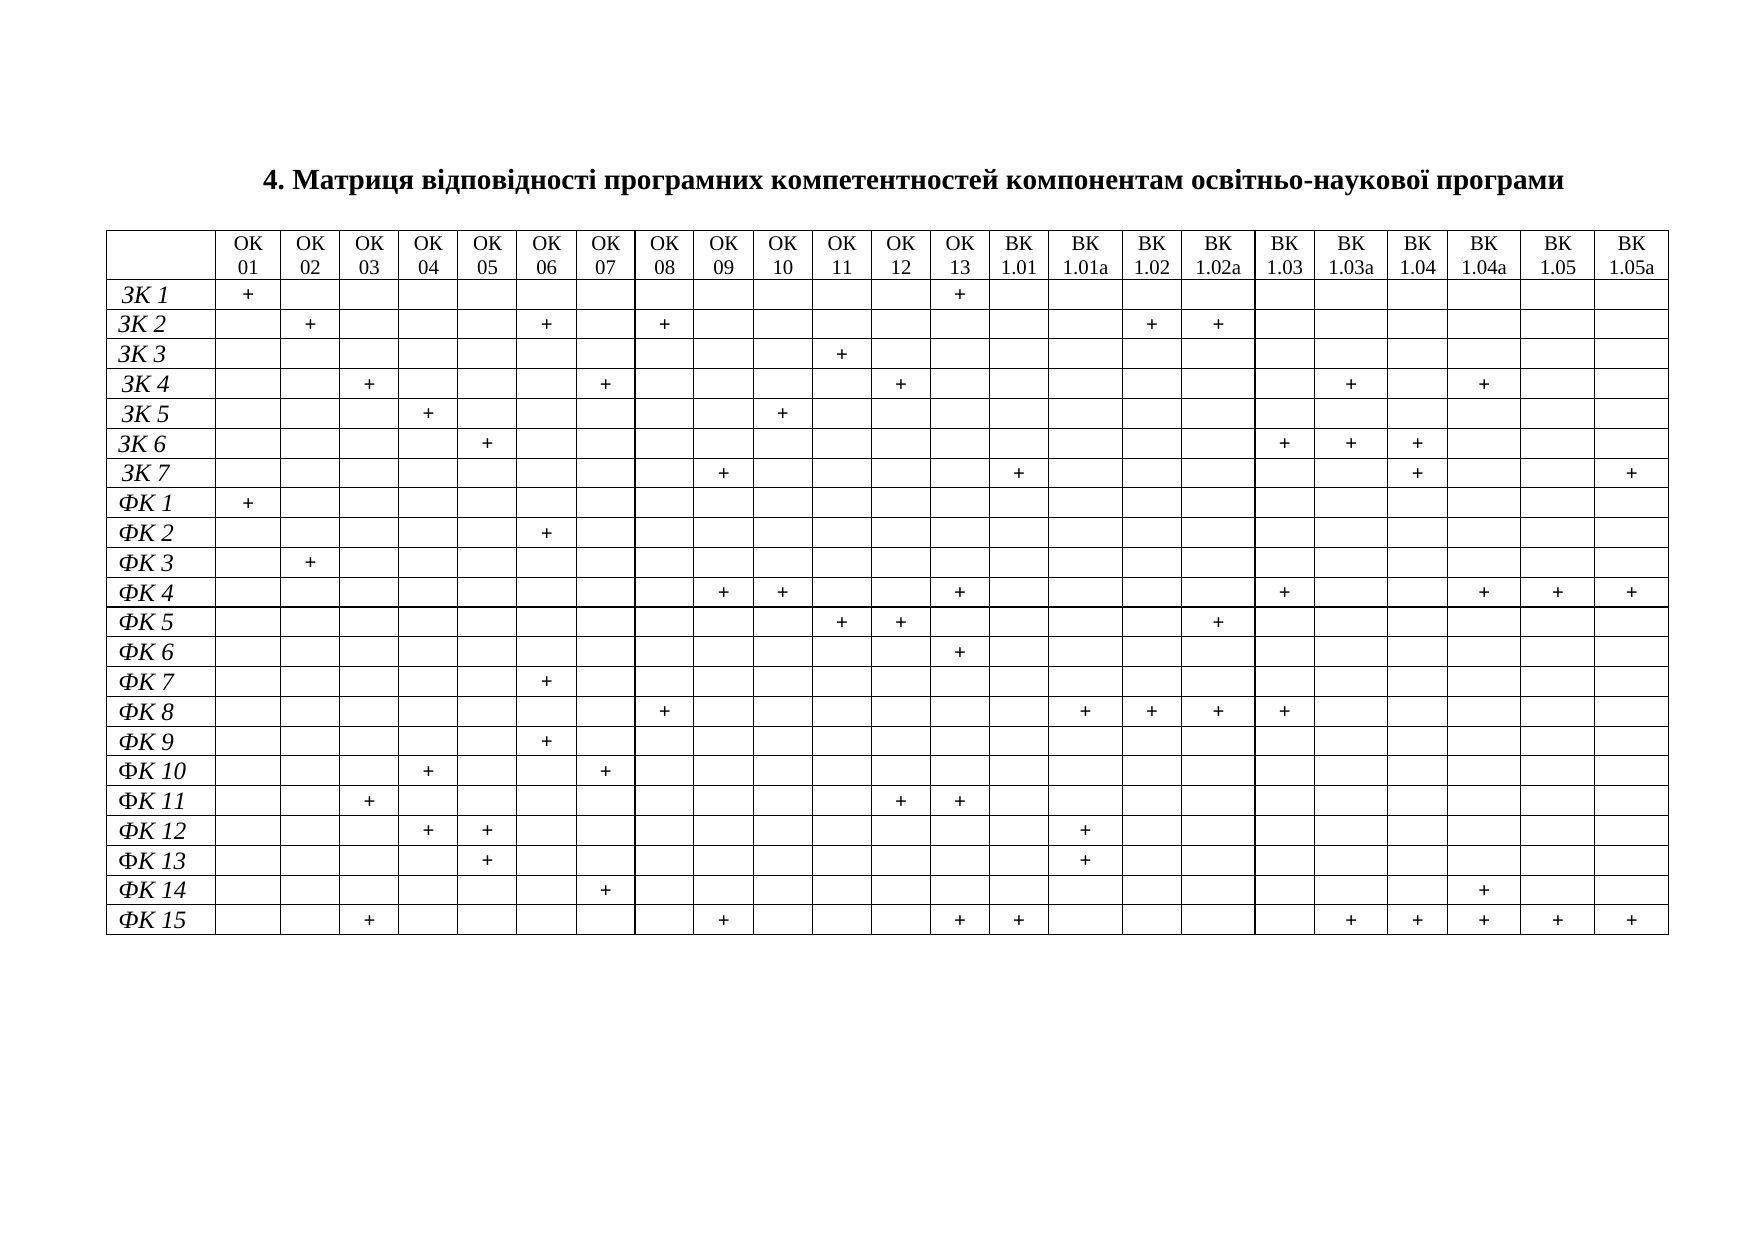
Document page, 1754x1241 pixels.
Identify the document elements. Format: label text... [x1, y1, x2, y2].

table_cell [216, 339, 280, 368]
table_cell [399, 578, 457, 606]
table_cell [1182, 518, 1254, 547]
table_cell [754, 548, 812, 577]
table_cell [990, 369, 1048, 398]
table_cell [872, 637, 930, 666]
table_cell [399, 518, 457, 547]
table_cell [340, 637, 398, 666]
table_cell + [1049, 697, 1122, 726]
table_cell [1448, 786, 1520, 815]
table_cell [1182, 876, 1254, 904]
table_cell + [931, 578, 989, 606]
table_cell [281, 816, 339, 845]
table_cell [577, 816, 634, 845]
table_cell + [1049, 816, 1122, 845]
table_header ВК 1.02а [1182, 231, 1254, 279]
table_cell + [990, 459, 1048, 487]
table_cell [1521, 876, 1594, 904]
table_cell [577, 846, 634, 874]
table_cell + [517, 667, 576, 696]
table_cell [281, 846, 339, 874]
table_cell [1448, 488, 1520, 517]
table_cell [577, 488, 634, 517]
table_cell [216, 310, 280, 338]
table_cell + [399, 816, 457, 845]
table_cell + [694, 905, 753, 934]
table_cell [399, 727, 457, 755]
table_cell [694, 280, 753, 308]
table_cell ФК 4 [107, 578, 215, 606]
table_cell [813, 399, 871, 428]
table_cell [694, 429, 753, 457]
table_cell [1388, 518, 1447, 547]
table_cell [990, 786, 1048, 815]
table_cell [1049, 429, 1122, 457]
table_cell [1182, 756, 1254, 785]
table_cell [990, 548, 1048, 577]
table_cell [1049, 786, 1122, 815]
table_cell [636, 876, 693, 904]
table_cell [1315, 786, 1387, 815]
table_cell [694, 518, 753, 547]
table_cell [216, 369, 280, 398]
table_header ОК 11 [813, 231, 871, 279]
table_header ВК 1.03а [1315, 231, 1387, 279]
table_cell [754, 280, 812, 308]
table_cell + [931, 905, 989, 934]
table_cell + [340, 905, 398, 934]
table_cell + [458, 816, 516, 845]
table_cell [1521, 399, 1594, 428]
table_cell [872, 846, 930, 874]
table_cell [1256, 280, 1314, 308]
table_cell [1123, 727, 1181, 755]
table_cell [694, 548, 753, 577]
table_cell [754, 339, 812, 368]
table_cell [1182, 578, 1254, 606]
table_cell [694, 786, 753, 815]
table_cell [931, 816, 989, 845]
table_cell + [1315, 369, 1387, 398]
table_cell [517, 816, 576, 845]
table_cell [1388, 310, 1447, 338]
table_cell [458, 459, 516, 487]
table_cell [1388, 280, 1447, 308]
table_cell [1182, 429, 1254, 457]
table_cell [1049, 608, 1122, 636]
table_cell [1182, 816, 1254, 845]
table_cell [872, 876, 930, 904]
table_cell ФК 2 [107, 518, 215, 547]
table_header ОК 03 [340, 231, 398, 279]
table_cell [1448, 548, 1520, 577]
table_cell [694, 608, 753, 636]
table_cell [1182, 369, 1254, 398]
table_cell [1123, 816, 1181, 845]
table_cell [872, 816, 930, 845]
table_cell [694, 637, 753, 666]
table_cell [694, 488, 753, 517]
table_cell [577, 667, 634, 696]
table_cell [1256, 339, 1314, 368]
table_cell [281, 578, 339, 606]
table_cell + [216, 280, 280, 308]
table_cell [340, 459, 398, 487]
table_cell + [281, 548, 339, 577]
table_cell [1256, 369, 1314, 398]
table_cell [1448, 518, 1520, 547]
table_cell [1123, 876, 1181, 904]
table_cell [1315, 548, 1387, 577]
table_cell [1595, 846, 1668, 874]
table_cell [872, 548, 930, 577]
table_cell [577, 339, 634, 368]
table_cell [1521, 786, 1594, 815]
table_cell [1388, 667, 1447, 696]
table_cell [636, 399, 693, 428]
table_header ОК 02 [281, 231, 339, 279]
table_cell [1256, 786, 1314, 815]
table_cell [1123, 459, 1181, 487]
table_cell + [1388, 459, 1447, 487]
table_cell [399, 488, 457, 517]
table_cell [754, 429, 812, 457]
table_cell [1388, 608, 1447, 636]
table_cell [1521, 369, 1594, 398]
table_cell [1256, 637, 1314, 666]
table_cell [517, 399, 576, 428]
table_cell [931, 727, 989, 755]
table_cell [281, 697, 339, 726]
table_cell [813, 459, 871, 487]
table_cell [1448, 339, 1520, 368]
table_cell [813, 756, 871, 785]
table_cell [1049, 518, 1122, 547]
table_cell [872, 339, 930, 368]
table_cell [216, 578, 280, 606]
table_cell ФК 3 [107, 548, 215, 577]
table_header ОК 08 [636, 231, 693, 279]
table_cell [1123, 786, 1181, 815]
table_cell [931, 876, 989, 904]
table_cell [216, 756, 280, 785]
table_cell [1521, 816, 1594, 845]
table_cell [517, 846, 576, 874]
table_cell [1182, 667, 1254, 696]
table_cell [1315, 518, 1387, 547]
table_header [107, 231, 215, 279]
table_cell [1388, 816, 1447, 845]
table_cell + [636, 697, 693, 726]
table_cell [458, 637, 516, 666]
table_cell [813, 816, 871, 845]
table_cell [399, 786, 457, 815]
table_cell [577, 608, 634, 636]
table_cell [1315, 459, 1387, 487]
table_cell [1388, 637, 1447, 666]
table_cell [1256, 548, 1314, 577]
table_cell + [931, 637, 989, 666]
table_cell [931, 548, 989, 577]
table_cell ЗК 3 [107, 339, 215, 368]
table_cell + [458, 429, 516, 457]
table_cell [1049, 905, 1122, 934]
table_cell [1182, 905, 1254, 934]
table_cell [636, 578, 693, 606]
table_cell [458, 786, 516, 815]
table_cell [990, 637, 1048, 666]
table_cell [281, 280, 339, 308]
table_cell [517, 876, 576, 904]
table_cell [990, 756, 1048, 785]
table_cell [636, 280, 693, 308]
table_cell [1595, 369, 1668, 398]
table_cell [216, 846, 280, 874]
table_cell [1595, 667, 1668, 696]
table_cell [1123, 429, 1181, 457]
table_cell [1595, 786, 1668, 815]
table_cell [340, 518, 398, 547]
table_cell [1448, 459, 1520, 487]
table_cell [216, 816, 280, 845]
table_cell [694, 399, 753, 428]
table_cell [813, 488, 871, 517]
table_cell [1315, 608, 1387, 636]
table_cell [1595, 548, 1668, 577]
table_cell ЗК 5 [107, 399, 215, 428]
table_cell [458, 518, 516, 547]
table_cell + [754, 578, 812, 606]
table_cell [216, 429, 280, 457]
table_cell [1448, 756, 1520, 785]
table_cell [577, 310, 634, 338]
table_cell [517, 369, 576, 398]
table_cell [872, 518, 930, 547]
table_cell [1123, 637, 1181, 666]
table_cell [931, 846, 989, 874]
table_cell [931, 310, 989, 338]
table_cell [1049, 369, 1122, 398]
table_cell [1315, 667, 1387, 696]
table_cell [1123, 905, 1181, 934]
table_cell [216, 459, 280, 487]
table_cell [694, 697, 753, 726]
table_cell [754, 459, 812, 487]
table_cell [1595, 518, 1668, 547]
table_cell [636, 727, 693, 755]
table_cell [458, 667, 516, 696]
table_cell [1049, 459, 1122, 487]
table_cell [340, 339, 398, 368]
table_cell + [1595, 905, 1668, 934]
table_cell [458, 905, 516, 934]
table_cell [990, 518, 1048, 547]
table_cell + [872, 608, 930, 636]
table_cell [1049, 399, 1122, 428]
table_cell [1595, 608, 1668, 636]
table_cell [216, 548, 280, 577]
table_cell [1256, 488, 1314, 517]
table_cell [990, 429, 1048, 457]
table_cell [1448, 429, 1520, 457]
table_cell + [577, 369, 634, 398]
table_cell [1521, 667, 1594, 696]
table_cell [216, 667, 280, 696]
table_cell [340, 280, 398, 308]
table_cell + [694, 459, 753, 487]
table_cell [694, 816, 753, 845]
table_cell + [577, 756, 634, 785]
table_cell [1388, 369, 1447, 398]
table_cell [281, 369, 339, 398]
table_cell [1448, 608, 1520, 636]
table_cell [340, 727, 398, 755]
table_cell + [399, 756, 457, 785]
table_cell [1182, 280, 1254, 308]
table_cell [990, 339, 1048, 368]
table_cell [636, 459, 693, 487]
table_cell + [281, 310, 339, 338]
table_cell [517, 697, 576, 726]
table_cell [1049, 578, 1122, 606]
table_cell [754, 369, 812, 398]
table_cell [872, 399, 930, 428]
table_cell [340, 756, 398, 785]
table_cell [517, 280, 576, 308]
table_cell [813, 727, 871, 755]
table_cell [636, 905, 693, 934]
table_cell [1448, 280, 1520, 308]
table_cell [1448, 816, 1520, 845]
table_cell [1448, 846, 1520, 874]
table_cell [1388, 578, 1447, 606]
table_cell [1388, 727, 1447, 755]
table_cell [872, 280, 930, 308]
table_cell [1256, 846, 1314, 874]
table_cell [1256, 905, 1314, 934]
table_cell [1448, 399, 1520, 428]
table_cell [636, 667, 693, 696]
table_cell [1123, 399, 1181, 428]
table_cell [340, 816, 398, 845]
table_cell [1123, 339, 1181, 368]
table_cell + [517, 518, 576, 547]
table_header ОК 05 [458, 231, 516, 279]
table_cell [1256, 816, 1314, 845]
table_cell ФК 8 [107, 697, 215, 726]
table_cell + [1521, 905, 1594, 934]
table_cell [1595, 488, 1668, 517]
table_cell [931, 339, 989, 368]
table_cell [1315, 727, 1387, 755]
table_cell [636, 786, 693, 815]
table_cell [636, 488, 693, 517]
table_cell + [1595, 578, 1668, 606]
table_cell [1256, 727, 1314, 755]
table_cell ФК 13 [107, 846, 215, 874]
table_cell [694, 756, 753, 785]
table_cell + [754, 399, 812, 428]
table_cell ФК 7 [107, 667, 215, 696]
table_cell + [399, 399, 457, 428]
table_cell [1521, 548, 1594, 577]
table_cell [694, 310, 753, 338]
table_cell + [990, 905, 1048, 934]
table_cell [340, 548, 398, 577]
table_cell [754, 876, 812, 904]
table_cell [1123, 667, 1181, 696]
table_cell [1521, 637, 1594, 666]
table_cell [1521, 697, 1594, 726]
table_cell [281, 905, 339, 934]
table_cell [931, 697, 989, 726]
table_cell [281, 488, 339, 517]
table_cell [754, 905, 812, 934]
table_cell [399, 667, 457, 696]
table_cell [458, 369, 516, 398]
table_cell [1388, 548, 1447, 577]
table_cell [754, 816, 812, 845]
table_cell [1123, 548, 1181, 577]
table_cell [694, 876, 753, 904]
table_cell [931, 756, 989, 785]
table_cell [340, 667, 398, 696]
table_cell + [1388, 905, 1447, 934]
table_cell [577, 429, 634, 457]
table_cell [1315, 816, 1387, 845]
table_header ОК 10 [754, 231, 812, 279]
table_cell [517, 905, 576, 934]
table_cell [872, 459, 930, 487]
table_cell [1123, 518, 1181, 547]
table_cell [1123, 488, 1181, 517]
table_cell [1521, 339, 1594, 368]
table_cell [517, 429, 576, 457]
table_cell [1448, 667, 1520, 696]
table_cell + [1448, 369, 1520, 398]
table_header ОК 07 [577, 231, 634, 279]
table_cell [872, 756, 930, 785]
table_cell [1315, 399, 1387, 428]
table_cell [1388, 399, 1447, 428]
table_cell [813, 280, 871, 308]
table_cell [754, 667, 812, 696]
table_cell [1595, 429, 1668, 457]
table_cell [281, 667, 339, 696]
table_cell [458, 876, 516, 904]
table_cell [281, 518, 339, 547]
table_cell [754, 488, 812, 517]
table_cell [577, 905, 634, 934]
table_cell [281, 637, 339, 666]
table_cell [281, 429, 339, 457]
table_cell [1521, 756, 1594, 785]
table_cell + [1256, 429, 1314, 457]
table_cell [1049, 310, 1122, 338]
table_cell [636, 429, 693, 457]
table_cell [1595, 697, 1668, 726]
table_cell [1182, 548, 1254, 577]
table_cell + [517, 310, 576, 338]
table_cell [636, 548, 693, 577]
table_cell [458, 399, 516, 428]
table_cell [1182, 339, 1254, 368]
table_cell [577, 786, 634, 815]
table_cell [872, 667, 930, 696]
table_cell [399, 459, 457, 487]
table_cell + [1448, 905, 1520, 934]
table_cell + [813, 339, 871, 368]
table_cell [754, 608, 812, 636]
table_cell ФК 5 [107, 608, 215, 636]
table_cell ФК 15 [107, 905, 215, 934]
table_header ОК 09 [694, 231, 753, 279]
table_cell ЗК 7 [107, 459, 215, 487]
table_cell + [458, 846, 516, 874]
table_cell ФК 12 [107, 816, 215, 845]
table_cell [1182, 488, 1254, 517]
table_cell [813, 667, 871, 696]
table_cell [872, 578, 930, 606]
table_cell [754, 310, 812, 338]
table_cell [1256, 459, 1314, 487]
table_cell [813, 786, 871, 815]
table_cell [1123, 608, 1181, 636]
table_cell + [931, 280, 989, 308]
table_cell [636, 369, 693, 398]
table_cell + [1448, 876, 1520, 904]
table_cell [458, 727, 516, 755]
table_cell [517, 548, 576, 577]
table_cell [990, 608, 1048, 636]
table_cell [1256, 608, 1314, 636]
table_cell [990, 697, 1048, 726]
table_cell [1448, 697, 1520, 726]
table_cell + [813, 608, 871, 636]
table_cell [872, 727, 930, 755]
table_cell [340, 429, 398, 457]
table_cell + [1123, 310, 1181, 338]
table_cell [216, 697, 280, 726]
table_cell [281, 876, 339, 904]
table_cell [990, 399, 1048, 428]
table_cell + [517, 727, 576, 755]
table_cell [813, 578, 871, 606]
table_cell [1521, 459, 1594, 487]
table_cell [1315, 280, 1387, 308]
table_cell ЗК 6 [107, 429, 215, 457]
table_cell [1256, 756, 1314, 785]
table_cell [1595, 816, 1668, 845]
table_cell ФК 6 [107, 637, 215, 666]
table_cell [872, 310, 930, 338]
table_cell [813, 369, 871, 398]
table_cell + [340, 369, 398, 398]
table_cell [577, 518, 634, 547]
table_cell [577, 578, 634, 606]
table_cell [990, 727, 1048, 755]
table_cell [216, 518, 280, 547]
table_cell [1256, 399, 1314, 428]
table_cell [458, 548, 516, 577]
table_cell ФК 14 [107, 876, 215, 904]
table_cell [399, 876, 457, 904]
table_cell [1521, 518, 1594, 547]
table_cell [931, 459, 989, 487]
table_cell [216, 399, 280, 428]
table_cell + [1256, 697, 1314, 726]
table_cell [458, 339, 516, 368]
table_cell [1315, 637, 1387, 666]
table_cell [694, 727, 753, 755]
table_cell ФК 9 [107, 727, 215, 755]
table_cell [1182, 637, 1254, 666]
table_cell [1049, 756, 1122, 785]
table_cell + [1448, 578, 1520, 606]
table_cell [1521, 310, 1594, 338]
table_cell [1595, 756, 1668, 785]
table_cell [754, 756, 812, 785]
table_cell [813, 310, 871, 338]
table_cell [458, 756, 516, 785]
table_cell [517, 459, 576, 487]
table_cell [1388, 488, 1447, 517]
table_cell [754, 518, 812, 547]
table_cell [1388, 786, 1447, 815]
table_cell [1315, 876, 1387, 904]
table_cell [1049, 637, 1122, 666]
table_cell [517, 637, 576, 666]
table_cell [872, 905, 930, 934]
table_cell [399, 697, 457, 726]
table_cell [990, 488, 1048, 517]
table_cell [1049, 488, 1122, 517]
table_header ВК 1.01 [990, 231, 1048, 279]
table_cell [990, 816, 1048, 845]
table_header ВК 1.03 [1256, 231, 1314, 279]
table_cell [694, 846, 753, 874]
table_cell ЗК 2 [107, 310, 215, 338]
table_cell [754, 637, 812, 666]
table_cell + [216, 488, 280, 517]
table_cell [458, 578, 516, 606]
table_cell [1315, 756, 1387, 785]
table_cell [1182, 786, 1254, 815]
table_cell [458, 310, 516, 338]
table_cell [517, 786, 576, 815]
table_cell [1123, 280, 1181, 308]
table_cell [1049, 280, 1122, 308]
table_cell + [694, 578, 753, 606]
table_cell [694, 339, 753, 368]
table_cell [1521, 488, 1594, 517]
table_cell [216, 727, 280, 755]
table_cell [1315, 846, 1387, 874]
table_cell [1049, 876, 1122, 904]
table_cell + [636, 310, 693, 338]
table_cell [1521, 280, 1594, 308]
table_cell [813, 429, 871, 457]
table_cell [990, 846, 1048, 874]
table_cell [517, 488, 576, 517]
table_cell + [1595, 459, 1668, 487]
table_cell [931, 518, 989, 547]
table_cell [216, 608, 280, 636]
table_cell [281, 756, 339, 785]
table_cell [1049, 667, 1122, 696]
table_cell [636, 637, 693, 666]
table_cell [1049, 727, 1122, 755]
table_cell [813, 697, 871, 726]
table_cell [281, 608, 339, 636]
table_cell + [1182, 310, 1254, 338]
table_cell [281, 339, 339, 368]
table_cell [990, 310, 1048, 338]
table_cell [216, 637, 280, 666]
table_cell [458, 608, 516, 636]
table_cell [1123, 756, 1181, 785]
table_cell [1595, 310, 1668, 338]
table_cell [636, 846, 693, 874]
table_cell [399, 369, 457, 398]
table_cell [1388, 846, 1447, 874]
table_cell [340, 608, 398, 636]
table_cell [636, 816, 693, 845]
table_cell + [340, 786, 398, 815]
table_cell ФК 1 [107, 488, 215, 517]
table_cell [1315, 578, 1387, 606]
table_cell [340, 697, 398, 726]
table_cell [1595, 637, 1668, 666]
table_cell + [577, 876, 634, 904]
table_header ВК 1.04а [1448, 231, 1520, 279]
table_cell [577, 727, 634, 755]
table_cell [1595, 727, 1668, 755]
table_cell ЗК 1 [107, 280, 215, 308]
table_header ОК12 [872, 231, 930, 279]
table_cell [1521, 846, 1594, 874]
table_cell [399, 637, 457, 666]
table_cell [458, 697, 516, 726]
table_cell [1182, 399, 1254, 428]
table_cell [754, 697, 812, 726]
table_cell + [931, 786, 989, 815]
table_cell [754, 727, 812, 755]
table_cell [636, 608, 693, 636]
table_cell [1448, 310, 1520, 338]
table_cell [1256, 310, 1314, 338]
table_cell [216, 786, 280, 815]
table_cell [399, 608, 457, 636]
table_cell [1388, 756, 1447, 785]
table_cell [577, 280, 634, 308]
table_cell [636, 756, 693, 785]
text 4. Матриця відповідності програмних компетентностей компонентам освітньо-наукової програми [118, 162, 1636, 196]
table_cell [931, 667, 989, 696]
table_cell [1049, 339, 1122, 368]
table_cell [281, 459, 339, 487]
table_cell [754, 786, 812, 815]
table_cell [340, 399, 398, 428]
table_cell [517, 339, 576, 368]
table_cell [1315, 339, 1387, 368]
table_cell [1049, 548, 1122, 577]
table_cell + [1123, 697, 1181, 726]
table_cell [813, 518, 871, 547]
table_cell [281, 727, 339, 755]
table_cell [813, 846, 871, 874]
table_cell [813, 876, 871, 904]
table_cell [931, 399, 989, 428]
table_cell [694, 369, 753, 398]
table_cell [872, 697, 930, 726]
table_cell [1123, 369, 1181, 398]
table_header ВК 1.04 [1388, 231, 1447, 279]
table_cell [340, 310, 398, 338]
table_cell [340, 846, 398, 874]
table_cell + [1521, 578, 1594, 606]
table_cell [990, 578, 1048, 606]
table_cell [1595, 876, 1668, 904]
table_cell [577, 399, 634, 428]
table_cell [1388, 339, 1447, 368]
table_cell [458, 280, 516, 308]
table_cell [694, 667, 753, 696]
table_cell [399, 310, 457, 338]
table_cell [1388, 876, 1447, 904]
table_header ОК 13 [931, 231, 989, 279]
table_cell + [1315, 905, 1387, 934]
table_cell + [1182, 608, 1254, 636]
table_cell [458, 488, 516, 517]
table_cell [1256, 667, 1314, 696]
table_cell [1521, 429, 1594, 457]
table_header ОК 01 [216, 231, 280, 279]
table_cell [1521, 727, 1594, 755]
table_cell [1595, 280, 1668, 308]
table_cell + [872, 369, 930, 398]
table_cell [577, 697, 634, 726]
table_cell [1256, 518, 1314, 547]
table_header ОК 04 [399, 231, 457, 279]
table_cell + [872, 786, 930, 815]
table_cell [1521, 608, 1594, 636]
table_cell [990, 667, 1048, 696]
table_cell [1315, 697, 1387, 726]
table_cell [399, 846, 457, 874]
table_cell [517, 578, 576, 606]
table_cell [931, 608, 989, 636]
table_cell ЗК 4 [107, 369, 215, 398]
table_cell [931, 429, 989, 457]
table_cell ФК 11 [107, 786, 215, 815]
table_cell [399, 429, 457, 457]
table_cell [813, 905, 871, 934]
table_cell [216, 905, 280, 934]
table_cell [216, 876, 280, 904]
table_cell [990, 280, 1048, 308]
table_cell [517, 608, 576, 636]
table_cell [1315, 310, 1387, 338]
table_cell + [1049, 846, 1122, 874]
table_cell [636, 339, 693, 368]
table_cell [399, 280, 457, 308]
table_cell [990, 876, 1048, 904]
table_cell [1595, 339, 1668, 368]
table_cell [577, 459, 634, 487]
table_cell [399, 339, 457, 368]
table_cell ФК 10 [107, 756, 215, 785]
table_cell [1123, 578, 1181, 606]
table_cell [1256, 876, 1314, 904]
table_cell + [1388, 429, 1447, 457]
table_cell [931, 369, 989, 398]
table_cell + [1182, 697, 1254, 726]
table_cell [872, 488, 930, 517]
table_cell [931, 488, 989, 517]
table_cell [281, 786, 339, 815]
table_cell [577, 637, 634, 666]
table_cell [1595, 399, 1668, 428]
table_cell [754, 846, 812, 874]
table_cell [399, 548, 457, 577]
table_header ВК 1.05 [1521, 231, 1594, 279]
table_cell [517, 756, 576, 785]
table_header ОК 06 [517, 231, 576, 279]
table_cell [813, 637, 871, 666]
table_cell [1182, 459, 1254, 487]
table_cell [577, 548, 634, 577]
table_cell [1388, 697, 1447, 726]
table_cell [1182, 846, 1254, 874]
table_cell [1123, 846, 1181, 874]
table_cell + [1315, 429, 1387, 457]
table_cell [813, 548, 871, 577]
table_header ВК 1.01а [1049, 231, 1122, 279]
table_header ВК 1.02 [1123, 231, 1181, 279]
table_cell [1182, 727, 1254, 755]
table_cell [636, 518, 693, 547]
table_cell [1448, 727, 1520, 755]
table_header ВК 1.05а [1595, 231, 1668, 279]
table_cell [340, 578, 398, 606]
table_cell [1448, 637, 1520, 666]
table_cell [281, 399, 339, 428]
table_cell + [1256, 578, 1314, 606]
table_cell [1315, 488, 1387, 517]
table_cell [872, 429, 930, 457]
table_cell [340, 488, 398, 517]
table_cell [340, 876, 398, 904]
table_cell [399, 905, 457, 934]
